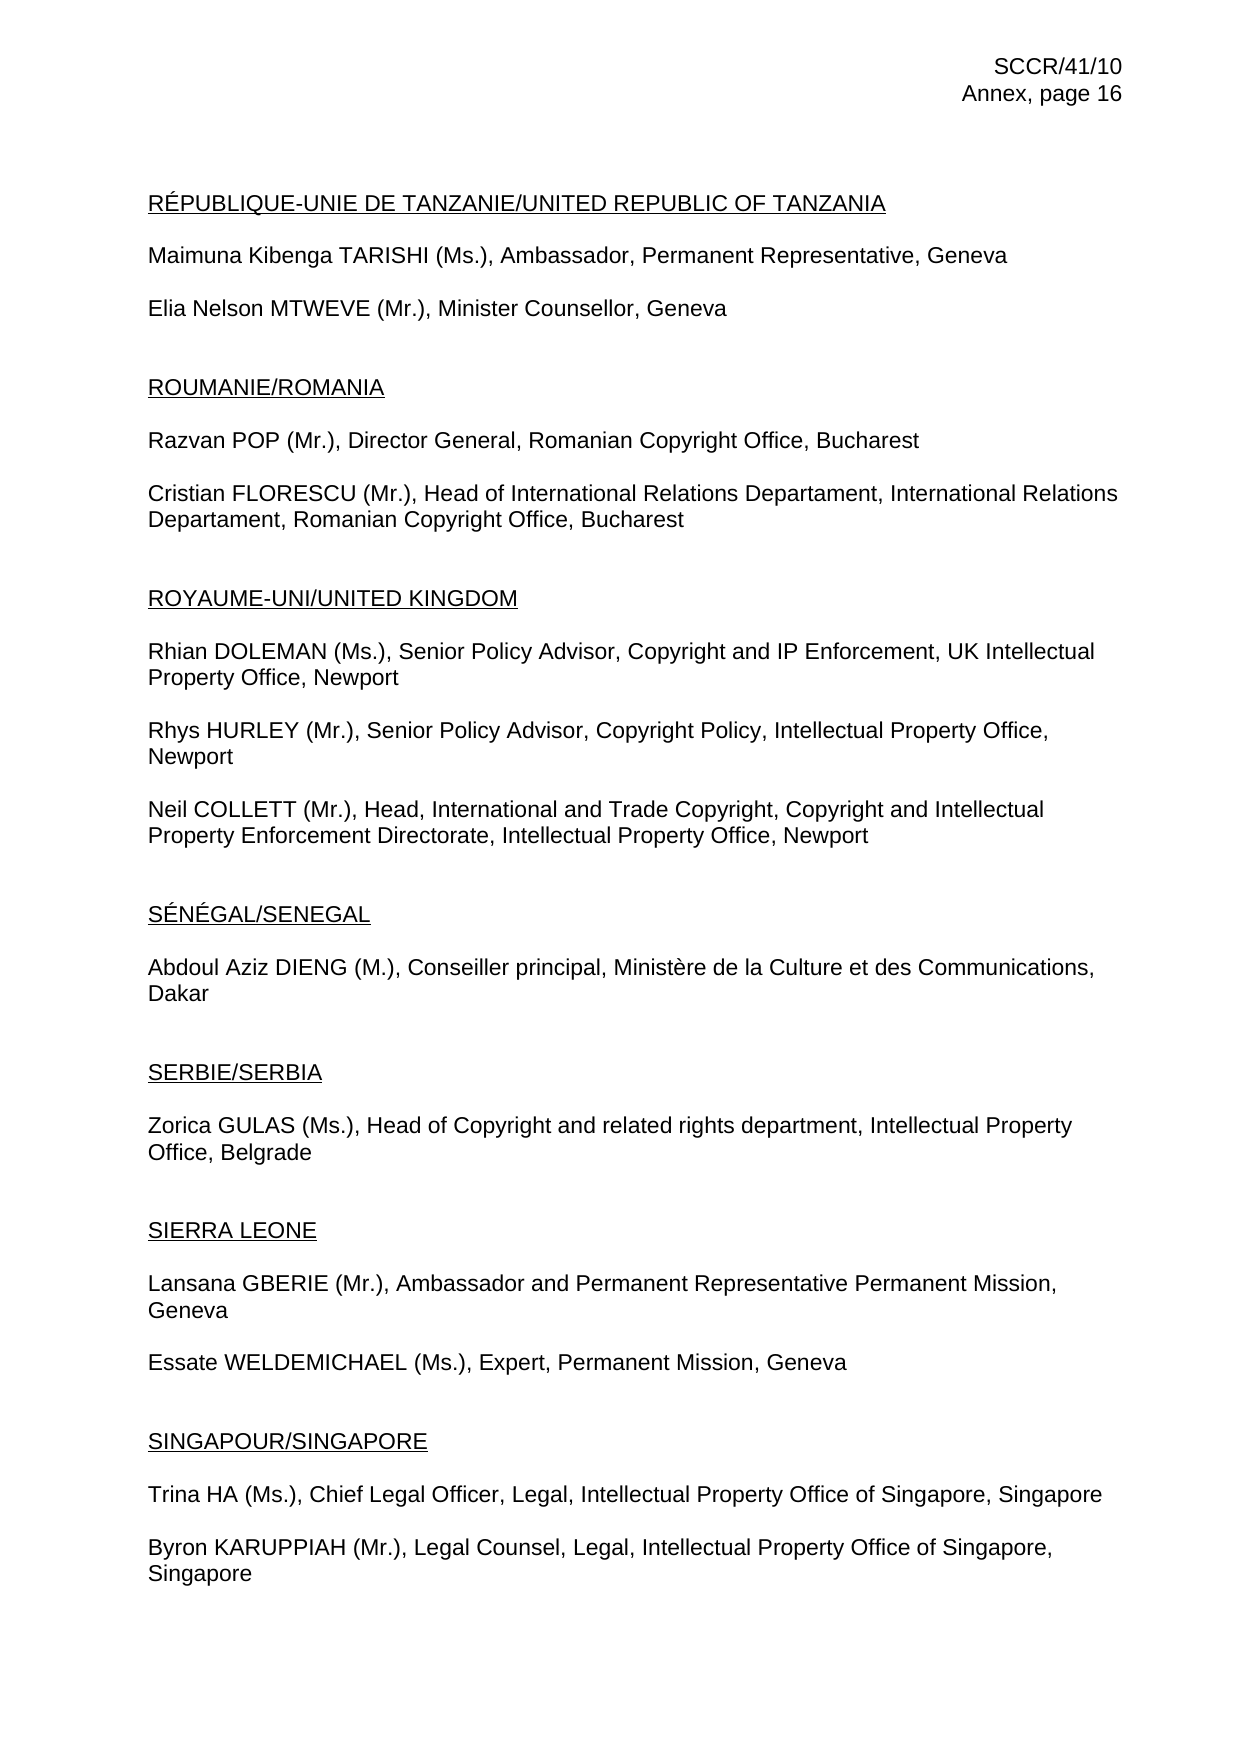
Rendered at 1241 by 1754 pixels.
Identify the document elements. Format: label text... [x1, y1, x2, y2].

text Rhys HURLEY (Mr.), Senior Policy Advisor, Copyright Policy, Intellectual Property Office, Newport [148, 717, 1122, 769]
text Essate WELDEMICHAEL (Ms.), Expert, Permanent Mission, Geneva [148, 1349, 1122, 1376]
text Byron KARUPPIAH (Mr.), Legal Counsel, Legal, Intellectual Property Office of Singapore, Singapore [148, 1534, 1122, 1586]
text Lansana GBERIE (Mr.), Ambassador and Permanent Representative Permanent Mission, Geneva [148, 1270, 1122, 1323]
text SINGAPOUR/SINGAPORE [148, 1428, 1122, 1455]
text Zorica GULAS (Ms.), Head of Copyright and related rights department, Intellectual Property Office, Belgrade [148, 1112, 1122, 1165]
text ROUMANIE/ROMANIA [148, 374, 1122, 401]
text Neil COLLETT (Mr.), Head, International and Trade Copyright, Copyright and Intellectual Property Enforcement Directorate, Intellectual Property Office, Newport [148, 796, 1122, 848]
text Razvan POP (Mr.), Director General, Romanian Copyright Office, Bucharest [148, 427, 1122, 453]
text Abdoul Aziz DIENG (M.), Conseiller principal, Ministère de la Culture et des Communications, Dakar [148, 954, 1122, 1007]
text SIERRA LEONE [148, 1217, 1122, 1244]
text SÉNÉGAL/SENEGAL [148, 901, 1122, 928]
text ROYAUME-UNI/UNITED KINGDOM [148, 585, 1122, 611]
text Trina HA (Ms.), Chief Legal Officer, Legal, Intellectual Property Office of Singapore, Singapore [148, 1481, 1122, 1507]
text RÉPUBLIQUE-UNIE DE TANZANIE/UNITED REPUBLIC OF TANZANIA [148, 190, 1122, 216]
text Cristian FLORESCU (Mr.), Head of International Relations Departament, International Relations Departament, Romanian Copyright Office, Bucharest [148, 479, 1122, 532]
text Elia Nelson MTWEVE (Mr.), Minister Counsellor, Geneva [148, 295, 1122, 321]
text Rhian DOLEMAN (Ms.), Senior Policy Advisor, Copyright and IP Enforcement, UK Intellectual Property Office, Newport [148, 638, 1122, 690]
text SERBIE/SERBIA [148, 1059, 1122, 1086]
text Maimuna Kibenga TARISHI (Ms.), Ambassador, Permanent Representative, Geneva [148, 242, 1122, 269]
